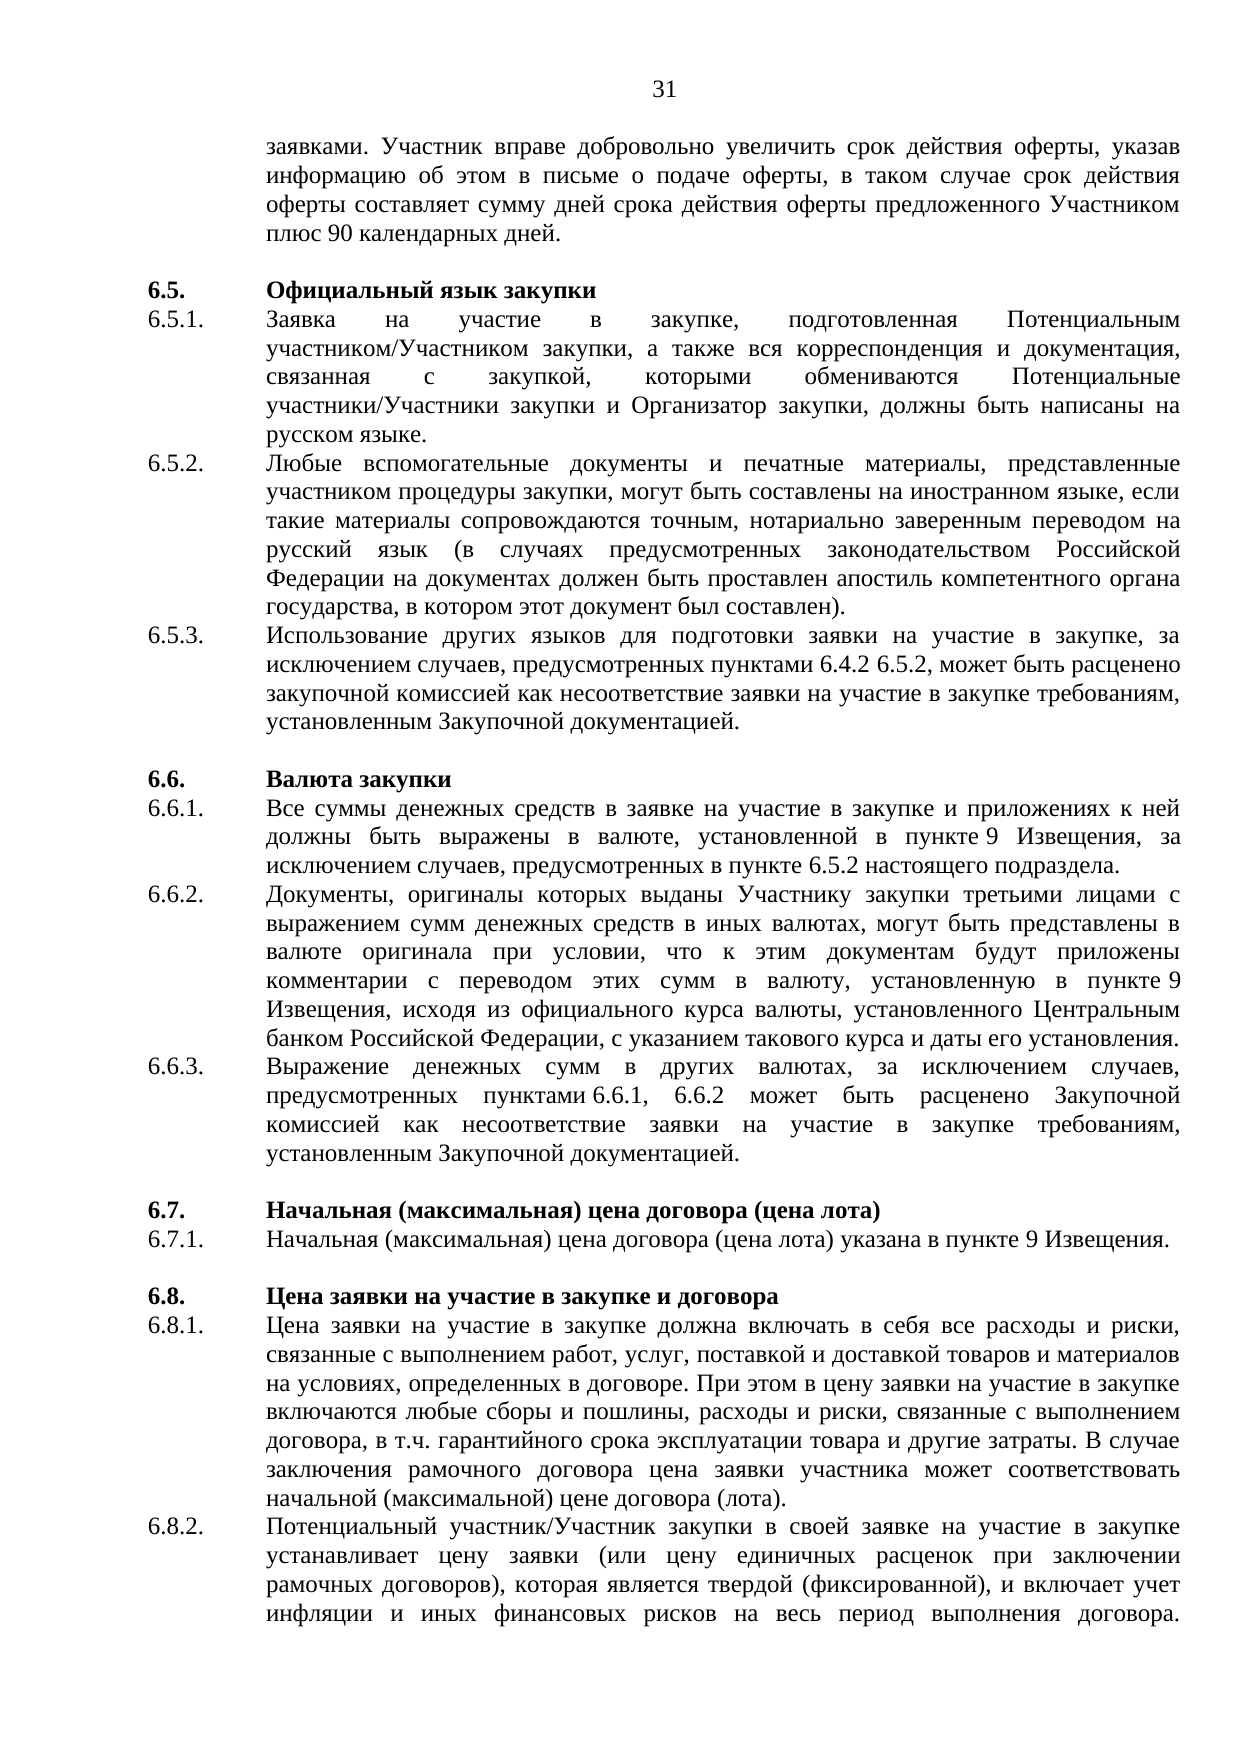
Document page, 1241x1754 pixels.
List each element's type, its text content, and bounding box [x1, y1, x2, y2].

list Все суммы денежных средств в заявке на участие в закупке и приложениях к ней должны быть выражены в валюте, установленной в пункте 9 Извещения, за исключением случаев, предусмотренных в пункте 6.5.2 настоящего подраздела. [148, 793, 1181, 879]
list Выражение денежных сумм в других валютах, за исключением случаев, предусмотренных пунктами 6.6.1, 6.6.2 может быть расценено Закупочной комиссией как несоответствие заявки на участие в закупке требованиям, установленным Закупочной документацией. [148, 1051, 1181, 1166]
list Любые вспомогательные документы и печатные материалы, представленные участником процедуры закупки, могут быть составлены на иностранном языке, если такие материалы сопровождаются точным, нотариально заверенным переводом на русский язык (в случаях предусмотренных законодательством Российской Федерации на документах должен быть проставлен апостиль компетентного органа государства, в котором этот документ был составлен). [148, 448, 1181, 620]
list Цена заявки на участие в закупке должна включать в себя все расходы и риски, связанные с выполнением работ, услуг, поставкой и доставкой товаров и материалов на условиях, определенных в договоре. При этом в цену заявки на участие в закупке включаются любые сборы и пошлины, расходы и риски, связанные с выполнением договора, в т.ч. гарантийного срока эксплуатации товара и другие затраты. В случае заключения рамочного договора цена заявки участника может соответствовать начальной (максимальной) цене договора (лота). [148, 1310, 1181, 1511]
list Цена заявки на участие в закупке и договора [148, 1281, 1181, 1310]
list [148, 1511, 1181, 1626]
list Валюта закупки [148, 764, 1181, 793]
list Использование других языков для подготовки заявки на участие в закупке, за исключением случаев, предусмотренных пунктами 6.4.2 6.5.2, может быть расценено закупочной комиссией как несоответствие заявки на участие в закупке требованиям, установленным Закупочной документацией. [148, 620, 1181, 735]
list Официальный язык закупки [148, 275, 1181, 304]
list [148, 131, 1181, 246]
list Заявка на участие в закупке, подготовленная Потенциальным участником/Участником закупки, а также вся корреспонденция и документация, связанная с закупкой, которыми обмениваются Потенциальные участники/Участники закупки и Организатор закупки, должны быть написаны на русском языке. [148, 304, 1181, 448]
list Начальная (максимальная) цена договора (цена лота) [148, 1195, 1181, 1224]
list Документы, оригиналы которых выданы Участнику закупки третьими лицами с выражением сумм денежных средств в иных валютах, могут быть представлены в валюте оригинала при условии, что к этим документам будут приложены комментарии с переводом этих сумм в валюту, установленную в пункте 9 Извещения, исходя из официального курса валюты, установленного Центральным банком Российской Федерации, с указанием такового курса и даты его установления. [148, 879, 1181, 1051]
list Начальная (максимальная) цена договора (цена лота) указана в пункте 9 Извещения. [148, 1224, 1181, 1253]
